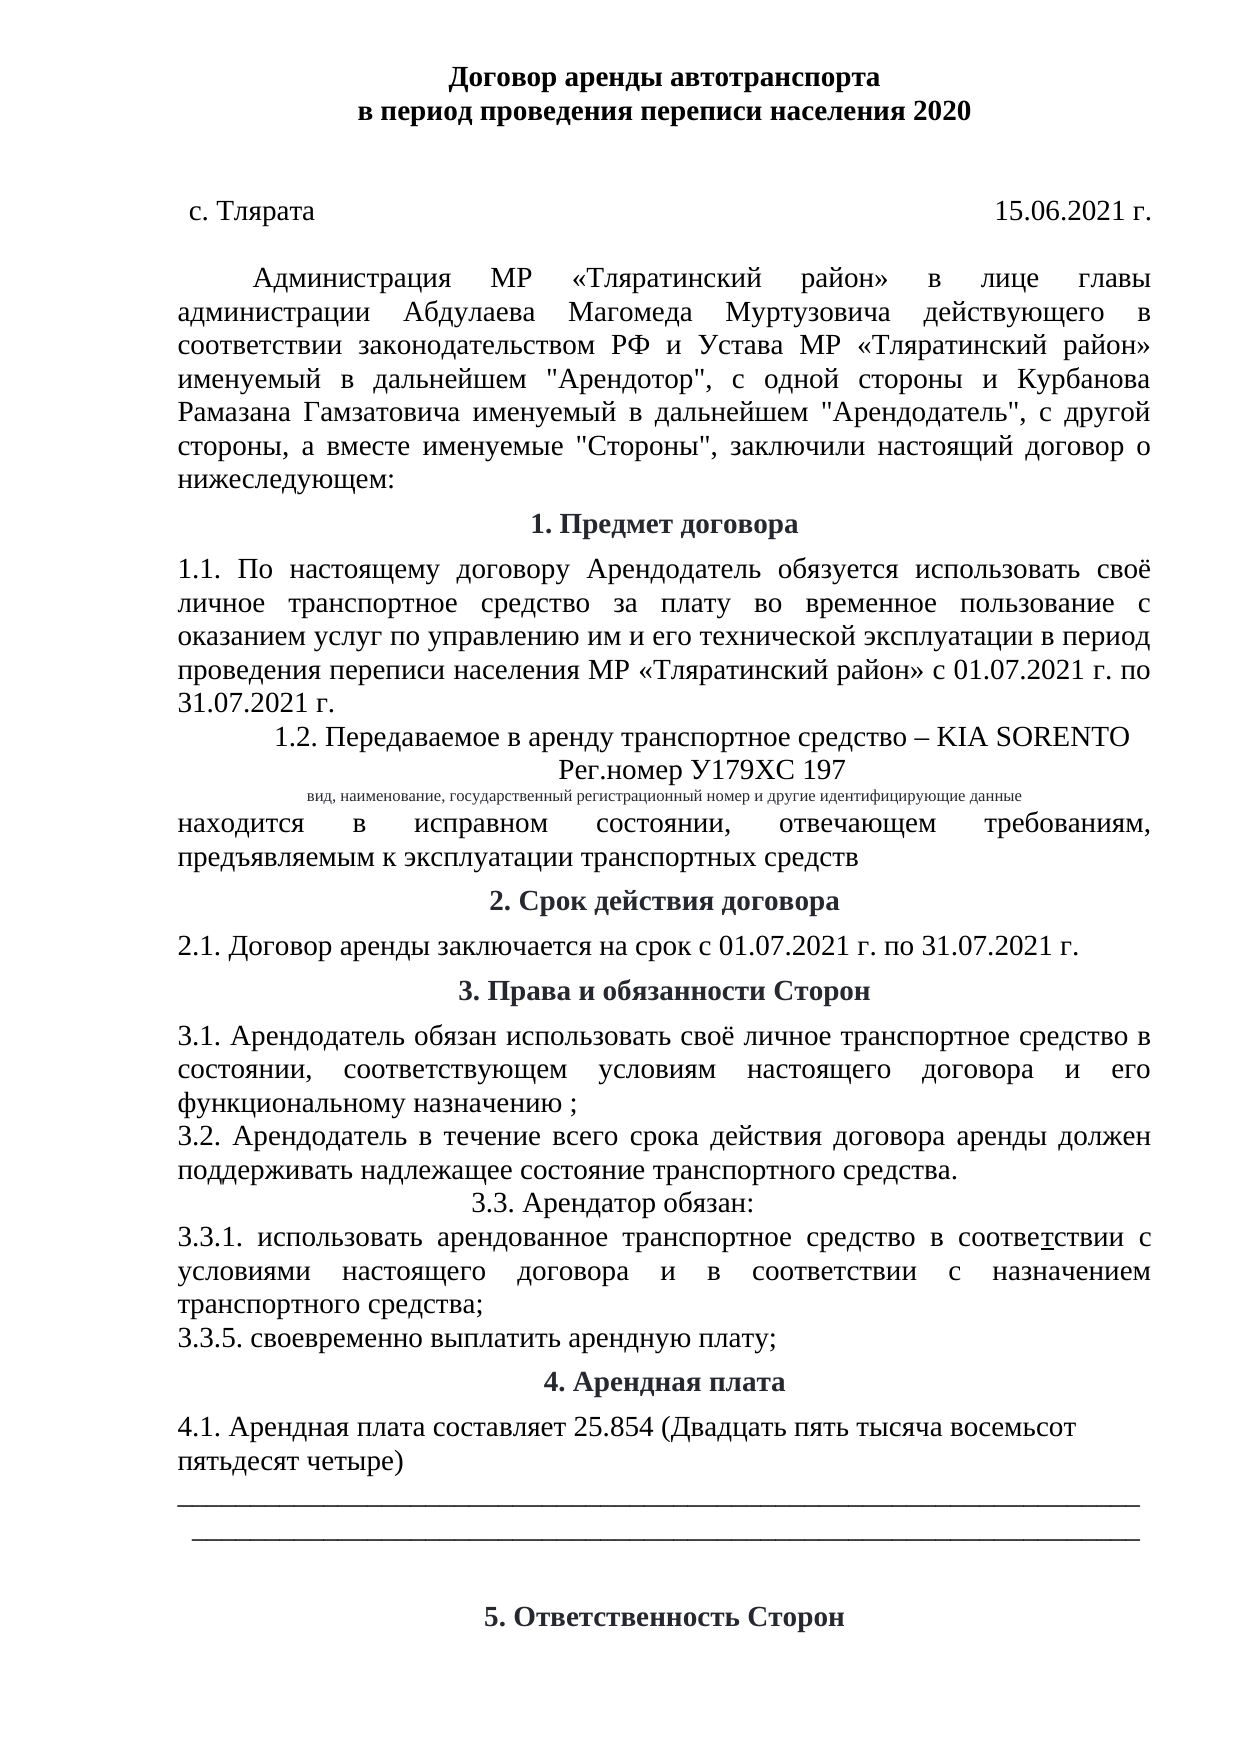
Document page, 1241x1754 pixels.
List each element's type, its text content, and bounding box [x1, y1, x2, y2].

text 1.2. Передаваемое в аренду транспортное средство – KIA SORENTO [177, 719, 1152, 752]
subtitle 4. Арендная плата [177, 1364, 1152, 1398]
text Рег.номер У179ХС 197 вид, наименование, государственный регистрационный номер и другие идентифицирующие данные [177, 752, 1152, 805]
text 1.1. По настоящему договору Арендодатель обязуется использовать своё личное транспортное средство за плату во временное пользование с оказанием услуг по управлению им и его технической эксплуатации в период проведения переписи населения МР «Тляратинский район» с 01.07.2021 г. по 31.07.2021 г. [177, 551, 1152, 719]
text Администрация МР «Тляратинский район» в лице главы администрации Абдулаева Магомеда Муртузовича действующего в соответствии законодательством РФ и Устава МР «Тляратинский район» именуемый в дальнейшем "Арендотор", с одной стороны и Курбанова Рамазана Гамзатовича именуемый в дальнейшем "Арендодатель", с другой стороны, а вместе именуемые "Стороны", заключили настоящий договор о нижеследующем: [177, 260, 1152, 495]
text Договор аренды автотранспорта [177, 59, 1152, 93]
subtitle 5. Ответственность Сторон [177, 1599, 1152, 1633]
text 4.1. Арендная плата составляет 25.854 (Двадцать пять тысяча восемьсот пятьдесят четыре) [177, 1409, 1152, 1476]
subtitle 1. Предмет договора [177, 506, 1152, 540]
text находится в исправном состоянии, отвечающем требованиям, предъявляемым к эксплуатации транспортных средств [177, 805, 1152, 872]
subtitle 2. Срок действия договора [177, 883, 1152, 917]
text _________________________________________________________________ [177, 1510, 1152, 1543]
table_header 15.06.2021 г. [671, 193, 1163, 227]
text 3.3.5. своевременно выплатить арендную плату; [177, 1320, 1152, 1353]
subtitle 3. Права и обязанности Сторон [177, 973, 1152, 1007]
text 3.1. Арендодатель обязан использовать своё личное транспортное средство в состоянии, соответствующем условиям настоящего договора и его функциональному назначению ; [177, 1018, 1152, 1118]
text 3.3. Арендатор обязан: [177, 1186, 1152, 1219]
text 3.3.1. использовать арендованное транспортное средство в соответствии с условиями настоящего договора и в соответствии с назначением транспортного средства; [177, 1219, 1152, 1320]
text 3.2. Арендодатель в течение всего срока действия договора аренды должен поддерживать надлежащее состояние транспортного средства. [177, 1118, 1152, 1186]
text __________________________________________________________________ [177, 1476, 1152, 1510]
text в период проведения переписи населения 2020 [177, 93, 1152, 126]
text 2.1. Договор аренды заключается на срок с 01.07.2021 г. по 31.07.2021 г. [177, 928, 1152, 962]
table_header с. Тлярата [177, 193, 671, 227]
